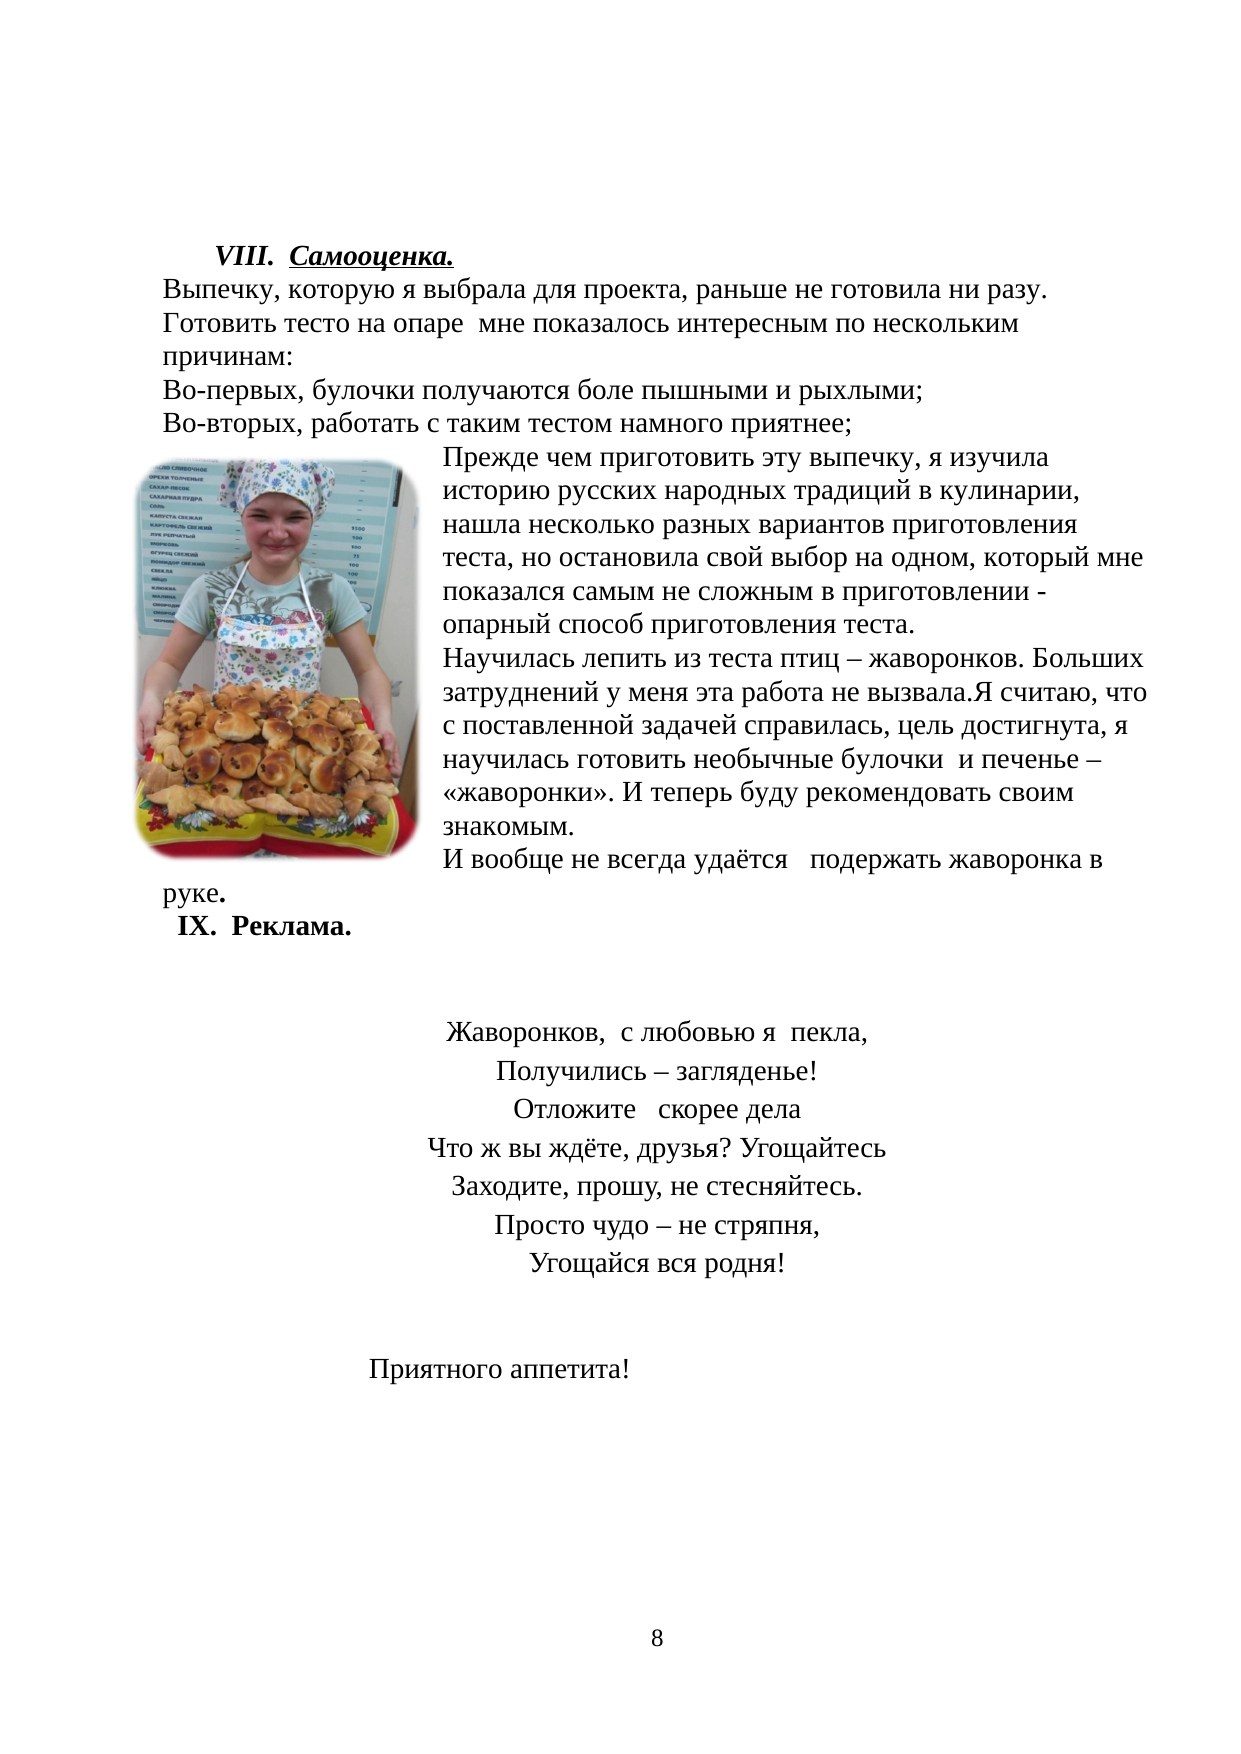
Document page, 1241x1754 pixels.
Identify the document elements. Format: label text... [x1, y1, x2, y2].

text Во-вторых, работать с таким тестом намного приятнее; [162, 405, 1152, 439]
list Самооценка. [214, 238, 1152, 271]
text Готовить тесто на опаре мне показалось интересным по нескольким причинам: [162, 305, 1152, 372]
text Научилась лепить из теста птиц – жаворонков. Больших затруднений у меня эта работа не вызвала.Я считаю, что с поставленной задачей справилась, цель достигнута, я научилась готовить необычные булочки и печенье – «жаворонки». И теперь буду рекомендовать своим знакомым. [424, 640, 1152, 841]
text Отложите скорее дела [162, 1091, 1152, 1125]
text Жаворонков, с любовью я пекла, [162, 1014, 1152, 1048]
text Просто чудо – не стряпня, Угощайся вся родня! [162, 1207, 1152, 1279]
text IX. Реклама. [162, 908, 1152, 942]
text Получились – загляденье! [162, 1053, 1152, 1086]
text И вообще не всегда удаётся подержать жаворонка в руке. [162, 841, 1152, 908]
text Выпечку, которую я выбрала для проекта, раньше не готовила ни разу. [162, 271, 1152, 305]
picture [129, 454, 424, 864]
text Во-первых, булочки получаются боле пышными и рыхлыми; [162, 372, 1152, 405]
list Приятного аппетита! [259, 1351, 1152, 1384]
text Что ж вы ждёте, друзья? Угощайтесь Заходите, прошу, не стесняйтесь. [162, 1130, 1152, 1202]
text Прежде чем приготовить эту выпечку, я изучила историю русских народных традиций в кулинарии, нашла несколько разных вариантов приготовления теста, но остановила свой выбор на одном, который мне показался самым не сложным в приготовлении - опарный способ приготовления теста. [162, 439, 1152, 640]
